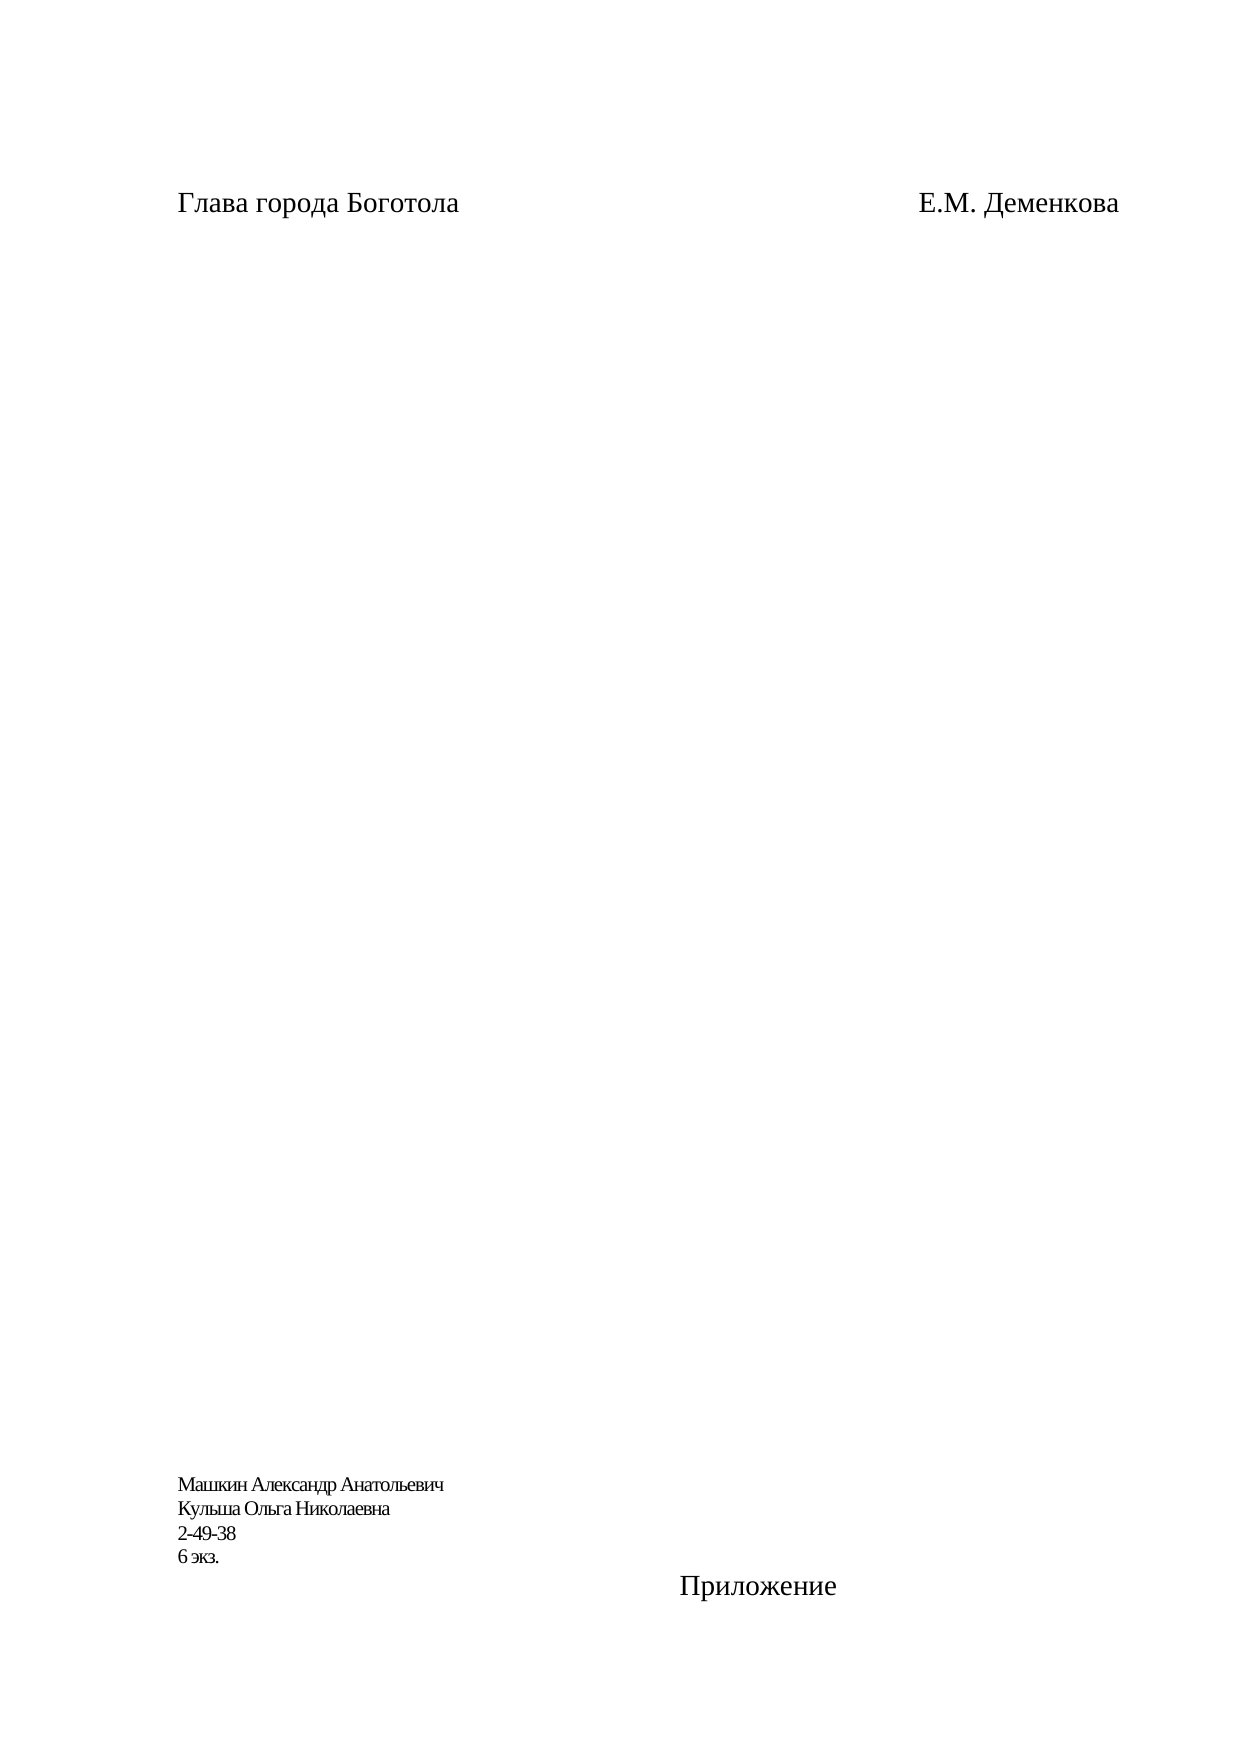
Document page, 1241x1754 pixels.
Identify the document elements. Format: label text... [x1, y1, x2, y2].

text Машкин Александр Анатольевич [177, 1472, 1122, 1496]
text 2-49-38 [177, 1520, 1122, 1544]
text Глава города Боготола Е.М. Деменкова [177, 185, 1122, 219]
text 6 экз. [177, 1544, 1122, 1568]
text Приложение [679, 1568, 1122, 1602]
text Кульша Ольга Николаевна [177, 1496, 1122, 1520]
